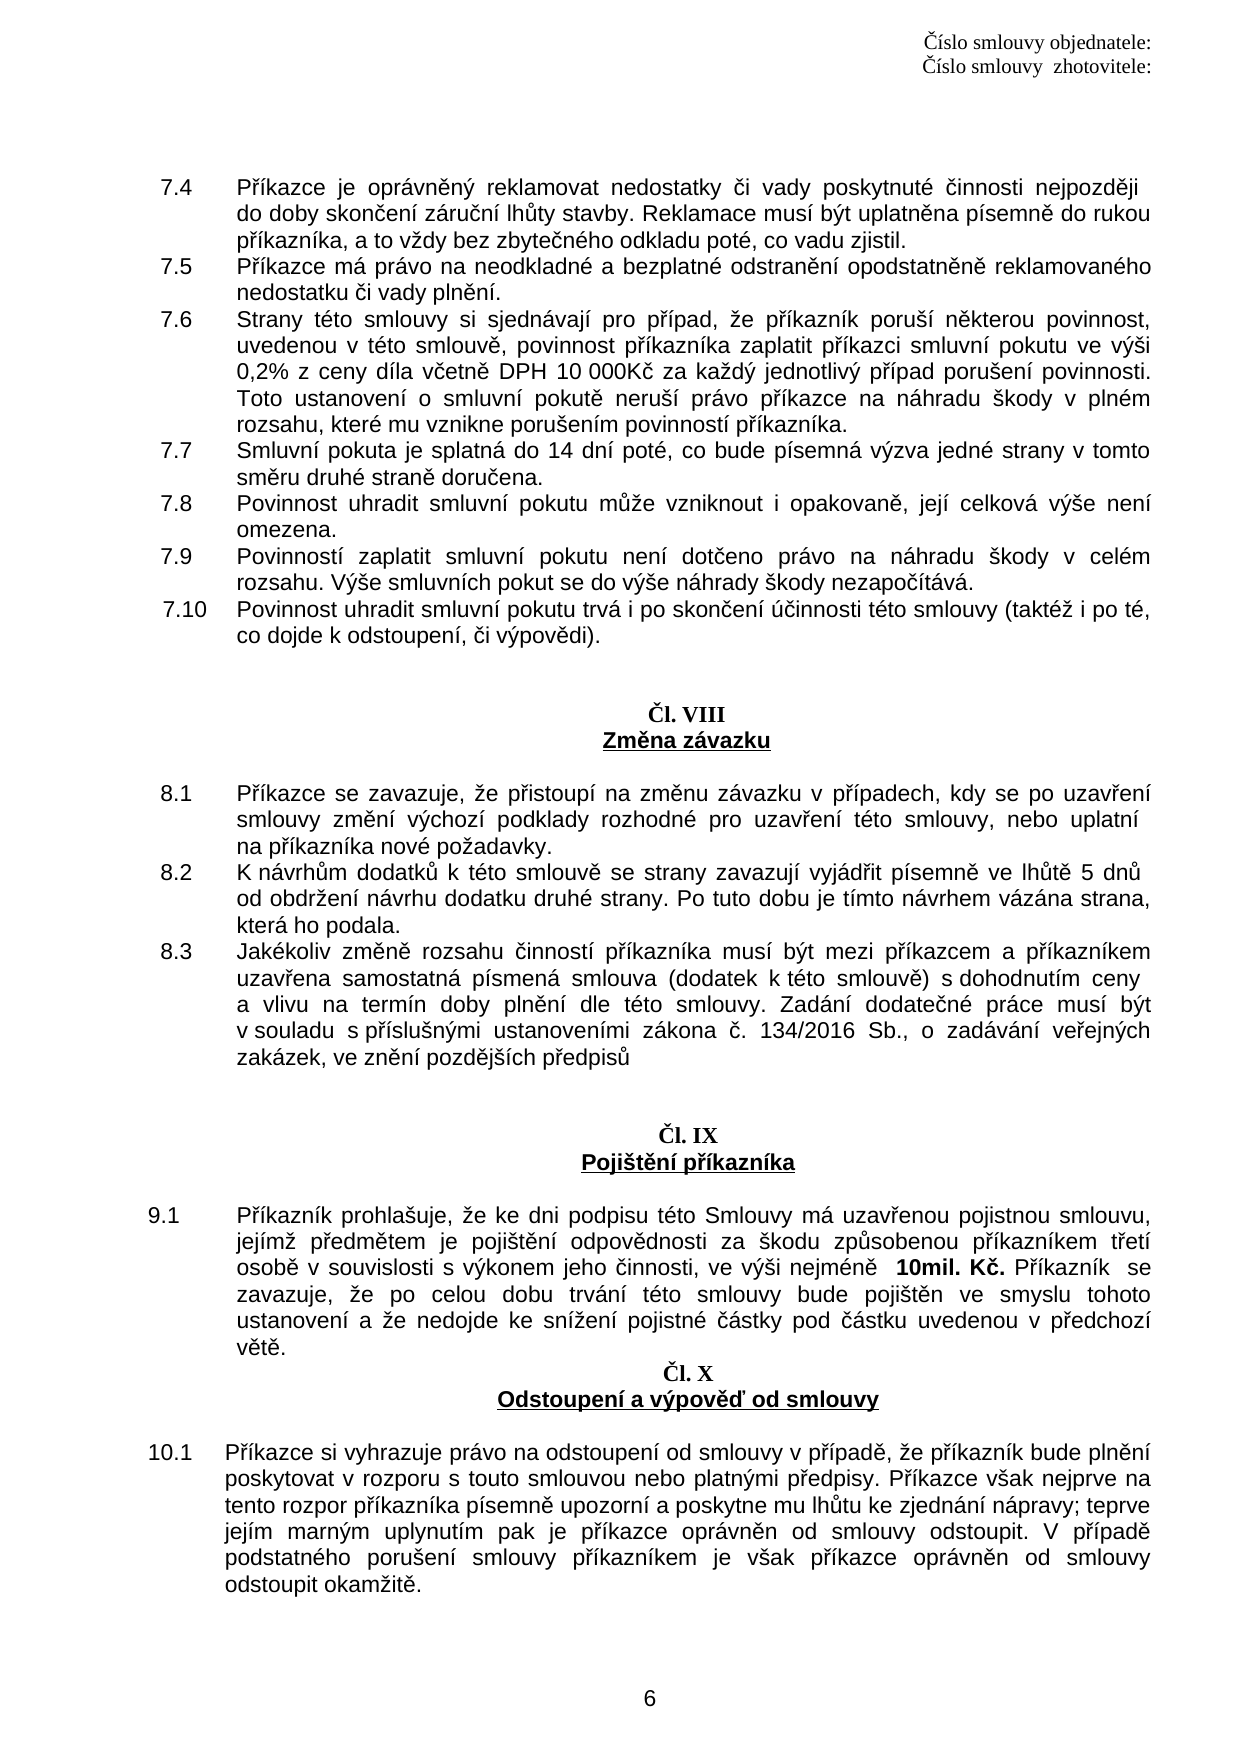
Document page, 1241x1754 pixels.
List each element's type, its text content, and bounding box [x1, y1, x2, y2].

list Příkazce je oprávněný reklamovat nedostatky či vady poskytnuté činnosti nejpozději do doby skončení záruční lhůty stavby. Reklamace musí být uplatněna písemně do rukou příkazníka, a to vždy bez zbytečného odkladu poté, co vadu zjistil. [192, 174, 1152, 253]
list Příkazce má právo na neodkladné a bezplatné odstranění opodstatněně reklamovaného nedostatku či vady plnění. [192, 253, 1152, 306]
text Odstoupení a výpověď od smlouvy [224, 1386, 1152, 1412]
list Strany této smlouvy si sjednávají pro případ, že příkazník poruší některou povinnost, uvedenou v této smlouvě, povinnost příkazníka zaplatit příkazci smluvní pokutu ve výši 0,2% z ceny díla včetně DPH 10 000Kč za každý jednotlivý případ porušení povinnosti. Toto ustanovení o smluvní pokutě neruší právo příkazce na náhradu škody v plném rozsahu, které mu vznikne porušením povinností příkazníka. [192, 306, 1152, 437]
list Smluvní pokuta je splatná do 14 dní poté, co bude písemná výzva jedné strany v tomto směru druhé straně doručena. [192, 437, 1152, 490]
text 9.1 Příkazník prohlašuje, že ke dni podpisu této Smlouvy má uzavřenou pojistnou smlouvu, jejímž předmětem je pojištění odpovědnosti za škodu způsobenou příkazníkem třetí osobě v souvislosti s výkonem jeho činnosti, ve výši nejméně 10mil. Kč. Příkazník se zavazuje, že po celou dobu trvání této smlouvy bude pojištěn ve smyslu tohoto ustanovení a že nedojde ke snížení pojistné částky pod částku uvedenou v předchozí větě. [148, 1202, 1152, 1360]
text Čl. X [224, 1360, 1152, 1386]
text Pojištění příkazníka [224, 1149, 1152, 1175]
text 10.1 Příkazce si vyhrazuje právo na odstoupení od smlouvy v případě, že příkazník bude plnění poskytovat v rozporu s touto smlouvou nebo platnými předpisy. Příkazce však nejprve na tento rozpor příkazníka písemně upozorní a poskytne mu lhůtu ke zjednání nápravy; teprve jejím marným uplynutím pak je příkazce oprávněn od smlouvy odstoupit. V případě podstatného porušení smlouvy příkazníkem je však příkazce oprávněn od smlouvy odstoupit okamžitě. [148, 1439, 1152, 1597]
list K návrhům dodatků k této smlouvě se strany zavazují vyjádřit písemně ve lhůtě 5 dnů od obdržení návrhu dodatku druhé strany. Po tuto dobu je tímto návrhem vázána strana, která ho podala. [192, 859, 1152, 938]
list Povinností zaplatit smluvní pokutu není dotčeno právo na náhradu škody v celém rozsahu. Výše smluvních pokut se do výše náhrady škody nezapočítává. [192, 543, 1152, 596]
list Povinnost uhradit smluvní pokutu trvá i po skončení účinnosti této smlouvy (taktéž i po té, co dojde k odstoupení, či výpovědi). [207, 596, 1152, 648]
list Příkazce se zavazuje, že přistoupí na změnu závazku v případech, kdy se po uzavření smlouvy změní výchozí podklady rozhodné pro uzavření této smlouvy, nebo uplatní na příkazníka nové požadavky. [192, 780, 1152, 859]
list Povinnost uhradit smluvní pokutu může vzniknout i opakovaně, její celková výše není omezena. [192, 490, 1152, 543]
list Čl. VIII Změna závazku [222, 701, 1152, 754]
list Jakékoliv změně rozsahu činností příkazníka musí být mezi příkazcem a příkazníkem uzavřena samostatná písmená smlouva (dodatek k této smlouvě) s dohodnutím ceny a vlivu na termín doby plnění dle této smlouvy. Zadání dodatečné práce musí být v souladu s příslušnými ustanoveními zákona č. 134/2016 Sb., o zadávání veřejných zakázek, ve znění pozdějších předpisů [192, 938, 1152, 1070]
text Čl. IX [224, 1123, 1152, 1149]
